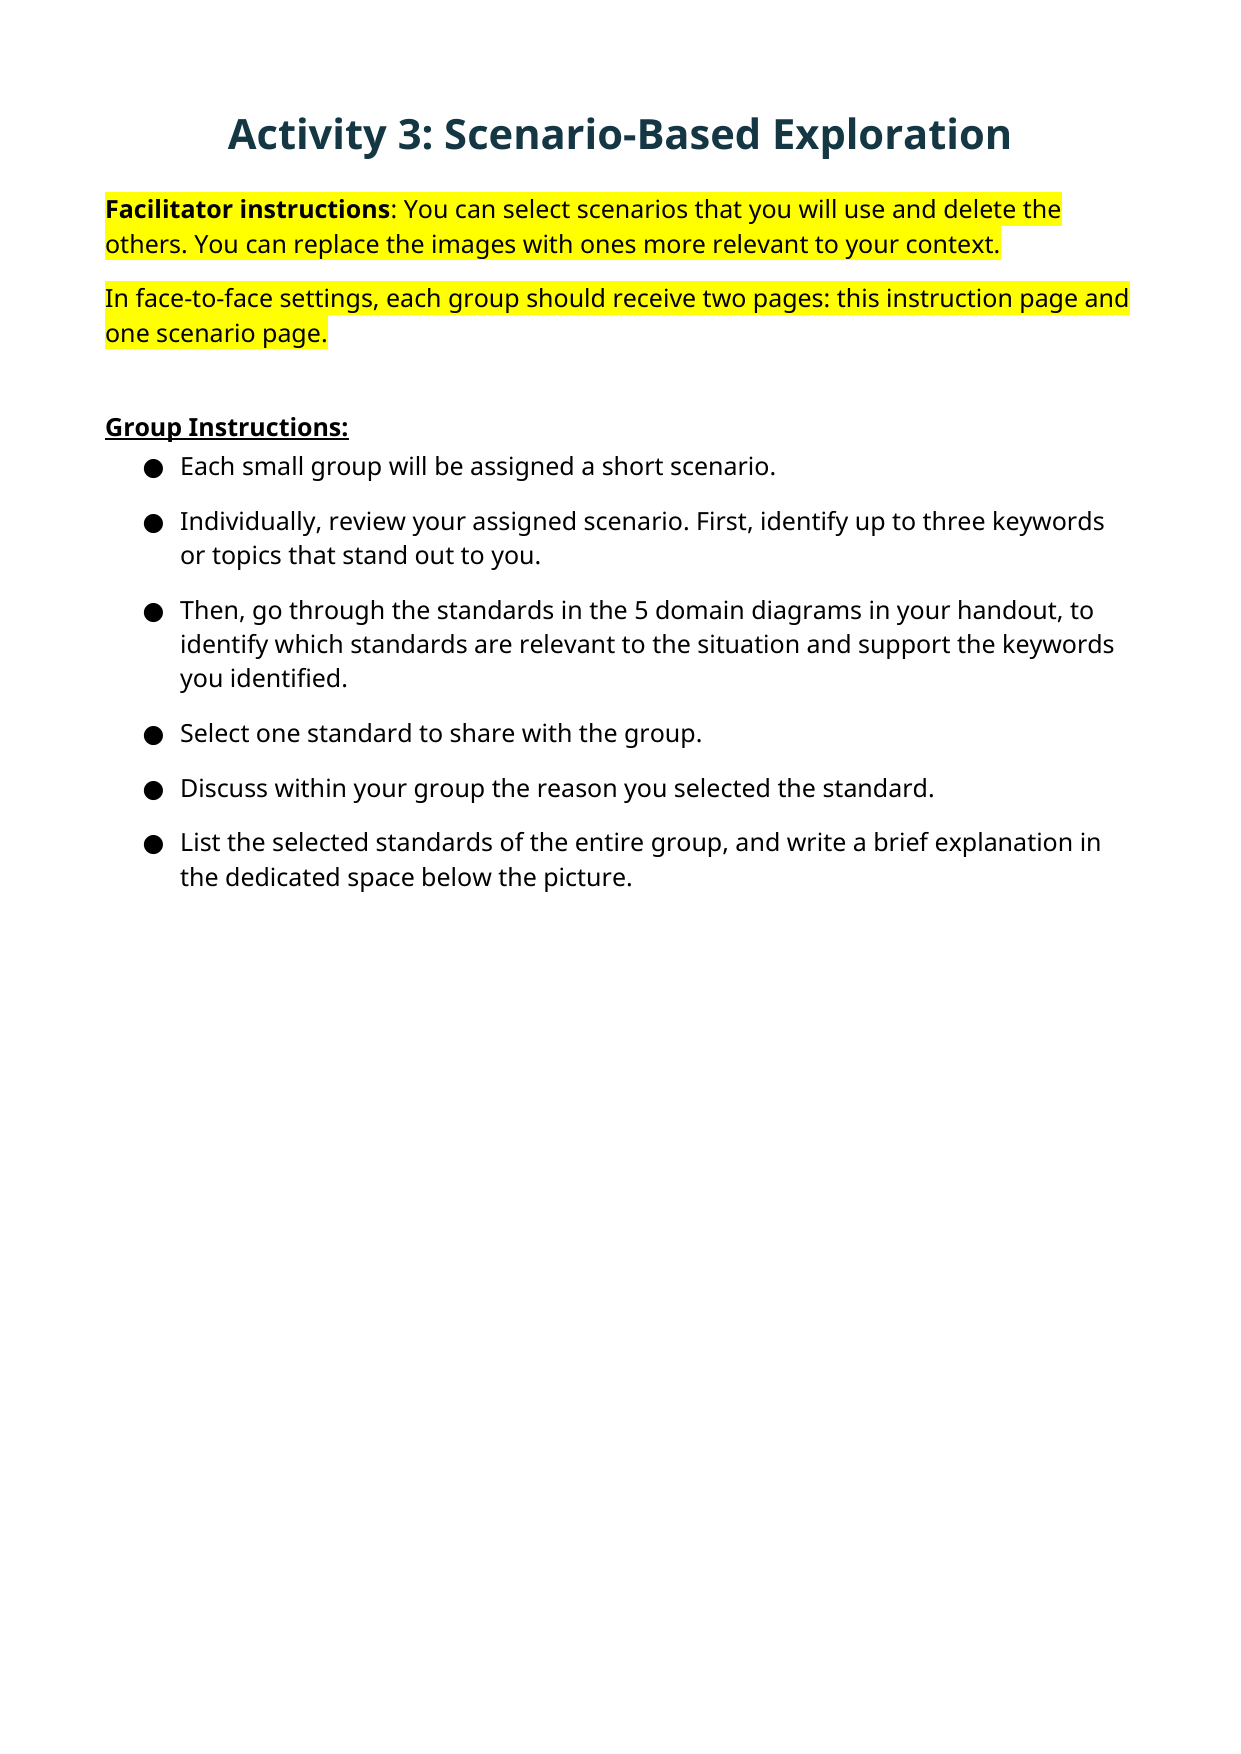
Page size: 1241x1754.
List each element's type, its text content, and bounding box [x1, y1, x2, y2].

list Individually, review your assigned scenario. First, identify up to three keywords or topics that stand out to you. [142, 503, 1135, 571]
list Then, go through the standards in the 5 domain diagrams in your handout, to identify which standards are relevant to the situation and support the keywords you identified. [142, 592, 1135, 694]
text Group Instructions: [105, 409, 1135, 443]
list Discuss within your group the reason you selected the standard. [142, 770, 1135, 804]
text In face-to-face settings, each group should receive two pages: this instruction page and one scenario page. [328, 281, 1135, 349]
list Each small group will be assigned a short scenario. [142, 448, 1135, 482]
list Select one standard to share with the group. [142, 715, 1135, 749]
list List the selected standards of the entire group, and write a brief explanation in the dedicated space below the picture. [142, 825, 1135, 893]
subtitle Activity 3: Scenario-Based Exploration [105, 105, 1135, 162]
